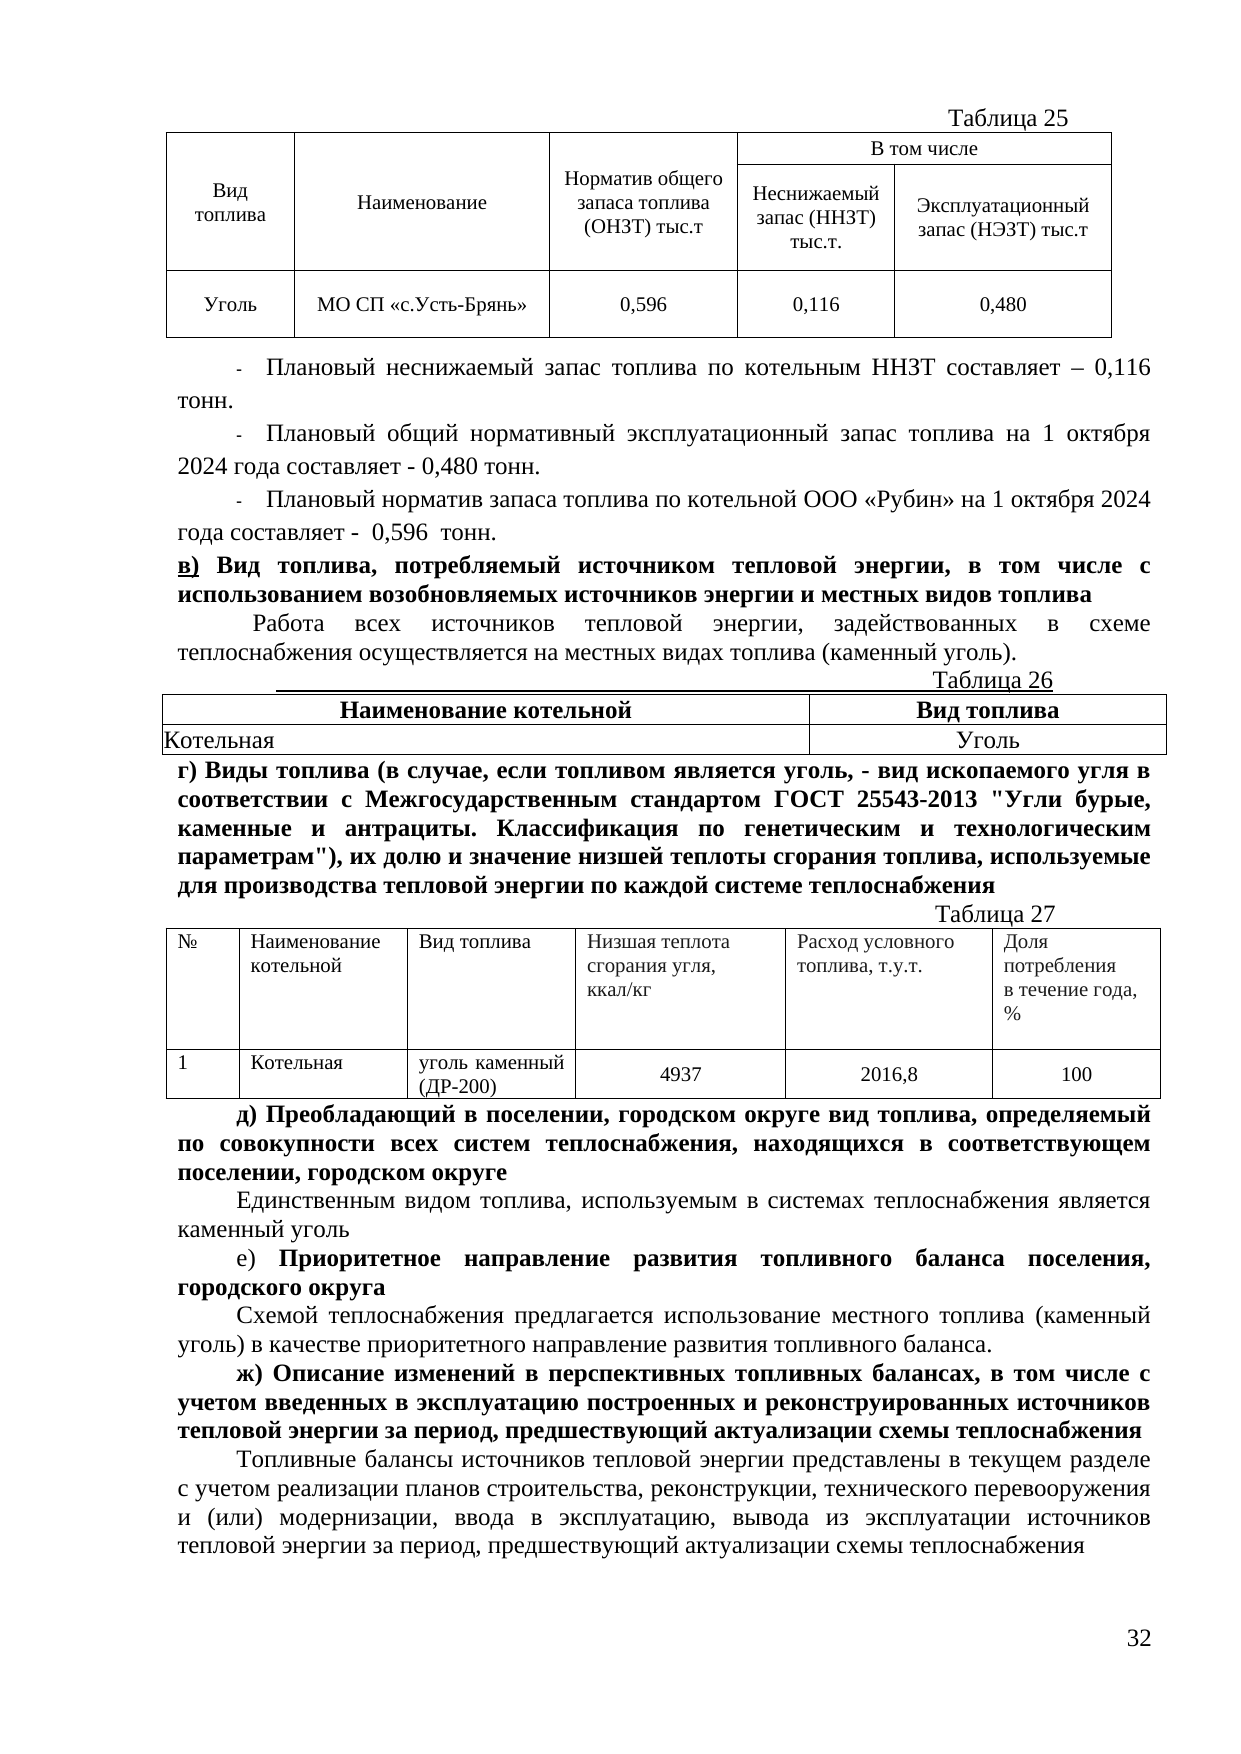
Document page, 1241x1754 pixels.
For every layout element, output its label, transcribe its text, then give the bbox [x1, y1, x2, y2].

table_cell Уголь [810, 725, 1166, 754]
table_header Наименование котельной [240, 929, 407, 1049]
table_header Наименование котельной [163, 695, 809, 724]
table_header Низшая теплота сгорания угля, ккал/кг [576, 929, 785, 1049]
text Единственным видом топлива, используемым в системах теплоснабжения является каменный уголь [177, 1186, 1152, 1243]
table_cell 100 [993, 1050, 1160, 1098]
table_cell 1 [167, 1050, 239, 1098]
list Плановый норматив запаса топлива по котельной ООО «Рубин» на 1 октября 2024 года составляет - 0,596 тонн. [177, 484, 1152, 546]
table_header Расход условного топлива, т.у.т. [786, 929, 992, 1049]
table_cell 0,116 [738, 271, 894, 337]
table_cell 0,596 [550, 271, 737, 337]
table_cell Эксплуатационный запас (НЭЗТ) тыс.т [895, 165, 1111, 270]
table_header Вид топлива [167, 133, 294, 270]
table_header Вид топлива [408, 929, 575, 1049]
table_header Норматив общего запаса топлива (ОНЗТ) тыс.т [550, 133, 737, 270]
table_cell Уголь [167, 271, 294, 337]
text Топливные балансы источников тепловой энергии представлены в текущем разделе с учетом реализации планов строительства, реконструкции, технического перевооружения и (или) модернизации, ввода в эксплуатацию, вывода из эксплуатации источников тепловой энергии за период, предшествующий актуализации схемы теплоснабжения [177, 1444, 1152, 1559]
table_cell 4937 [576, 1050, 785, 1098]
text Таблица 27 [177, 899, 1152, 928]
table_header Вид топлива [810, 695, 1166, 724]
table_cell МО СП «с.Усть-Брянь» [295, 271, 549, 337]
table_cell уголь каменный (ДР-200) [408, 1050, 575, 1098]
text Таблица 25 [177, 103, 1152, 132]
text Схемой теплоснабжения предлагается использование местного топлива (каменный уголь) в качестве приоритетного направление развития топливного баланса. [177, 1301, 1152, 1358]
table_cell 0,480 [895, 271, 1111, 337]
table_header В том числе [738, 133, 1111, 163]
text е) Приоритетное направление развития топливного баланса поселения, городского округа [177, 1243, 1152, 1301]
list Плановый общий нормативный эксплуатационный запас топлива на 1 октября 2024 года составляет - 0,480 тонн. [177, 418, 1152, 480]
table_cell Неснижаемый запас (ННЗТ) тыс.т. [738, 165, 894, 270]
table_cell Котельная [240, 1050, 407, 1098]
table_header Доля потребления в течение года, % [993, 929, 1160, 1049]
text г) Виды топлива (в случае, если топливом является уголь, - вид ископаемого угля в соответствии с Межгосударственным стандартом ГОСТ 25543-2013 "Угли бурые, каменные и антрациты. Классификация по генетическим и технологическим параметрам"), их долю и значение низшей теплоты сгорания топлива, используемые для производства тепловой энергии по каждой системе теплоснабжения [177, 755, 1152, 899]
text Работа всех источников тепловой энергии, задействованных в схеме теплоснабжения осуществляется на местных видах топлива (каменный уголь). [177, 608, 1152, 665]
text ж) Описание изменений в перспективных топливных балансах, в том числе с учетом введенных в эксплуатацию построенных и реконструированных источников тепловой энергии за период, предшествующий актуализации схемы теплоснабжения [177, 1358, 1152, 1444]
table_header Наименование [295, 133, 549, 270]
table_header № [167, 929, 239, 1049]
text в) Вид топлива, потребляемый источником тепловой энергии, в том числе с использованием возобновляемых источников энергии и местных видов топлива [177, 550, 1152, 608]
list Плановый неснижаемый запас топлива по котельным ННЗТ составляет – 0,116 тонн. [177, 352, 1152, 414]
text Таблица 26 [177, 665, 1152, 694]
table_cell 2016,8 [786, 1050, 992, 1098]
text д) Преобладающий в поселении, городском округе вид топлива, определяемый по совокупности всех систем теплоснабжения, находящихся в соответствующем поселении, городском округе [177, 1099, 1152, 1186]
table_cell Котельная [163, 725, 809, 754]
